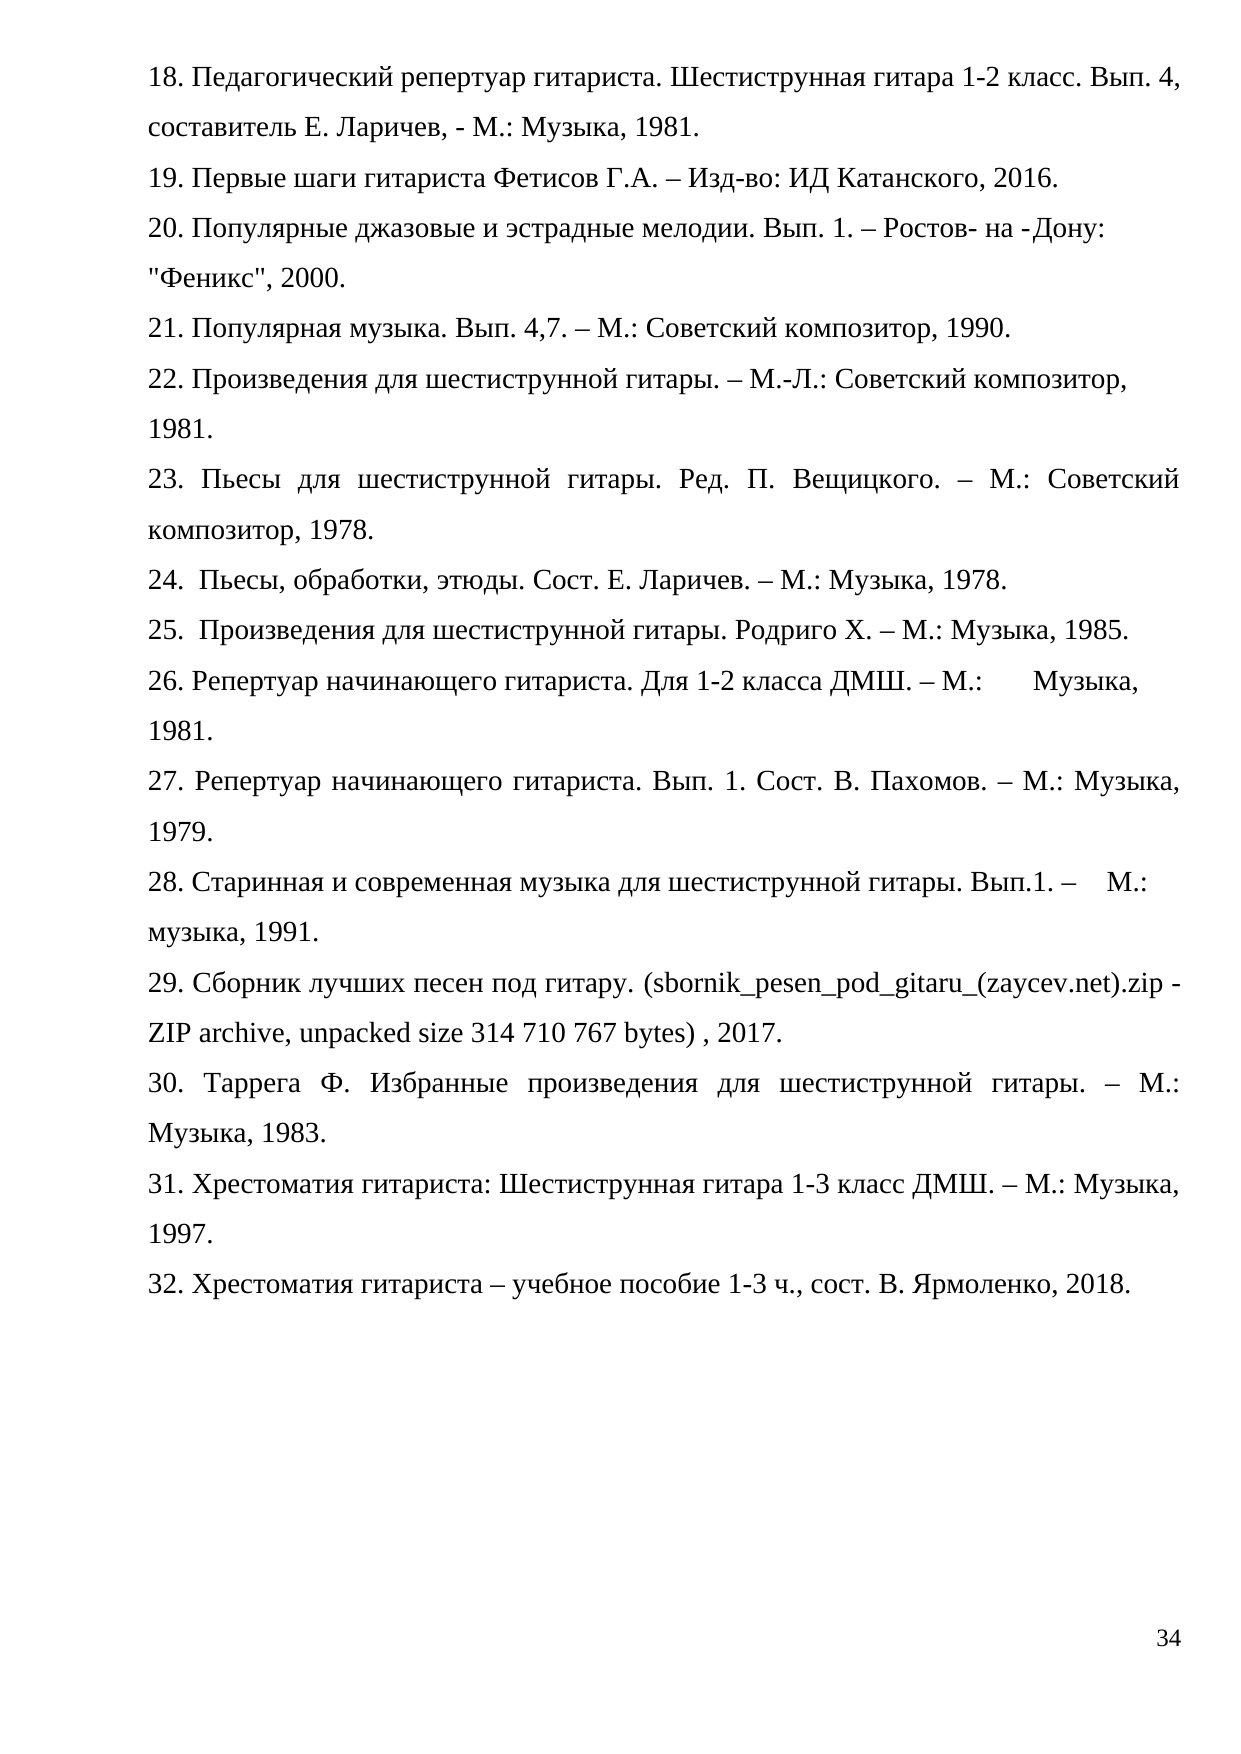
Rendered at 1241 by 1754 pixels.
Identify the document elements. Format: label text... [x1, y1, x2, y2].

text 19. Первые шаги гитариста Фетисов Г.А. – Изд-во: ИД Катанского, 2016. [148, 160, 1181, 193]
text 30. Таррега Ф. Избранные произведения для шестиструнной гитары. – М.: Музыка, 1983. [148, 1065, 1181, 1149]
text 24. Пьесы, обработки, этюды. Сост. Е. Ларичев. – М.: Музыка, 1978. [148, 562, 1181, 596]
text 20. Популярные джазовые и эстрадные мелодии. Вып. 1. – Ростов- на - Дону: "Феникс", 2000. [148, 210, 1181, 294]
text 21. Популярная музыка. Вып. 4,7. – М.: Советский композитор, 1990. [148, 311, 1181, 344]
text 27. Репертуар начинающего гитариста. Вып. 1. Сост. В. Пахомов. – М.: Музыка, 1979. [148, 763, 1181, 847]
text 25. Произведения для шестиструнной гитары. Родриго Х. – М.: Музыка, 1985. [148, 612, 1181, 646]
text 18. Педагогический репертуар гитариста. Шестиструнная гитара 1-2 класс. Вып. 4, составитель Е. Ларичев, - М.: Музыка, 1981. [148, 59, 1181, 143]
text 26. Репертуар начинающего гитариста. Для 1-2 класса ДМШ. – М.: Музыка, 1981. [148, 663, 1181, 747]
text 23. Пьесы для шестиструнной гитары. Ред. П. Вещицкого. – М.: Советский композитор, 1978. [148, 462, 1181, 545]
text 28. Старинная и современная музыка для шестиструнной гитары. Вып.1. – М.: музыка, 1991. [148, 864, 1181, 948]
text 29. Сборник лучших песен под гитару. (sbornik_pesen_pod_gitaru_(zaycev.net).zip - ZIP archive, unpacked size 314 710 767 bytes) , 2017. [148, 965, 1181, 1048]
text 32. Хрестоматия гитариста – учебное пособие 1-3 ч., сост. В. Ярмоленко, 2018. [148, 1267, 1181, 1300]
text 31. Хрестоматия гитариста: Шестиструнная гитара 1-3 класс ДМШ. – М.: Музыка, 1997. [148, 1166, 1181, 1250]
text 22. Произведения для шестиструнной гитары. – М.-Л.: Советский композитор, 1981. [148, 361, 1181, 445]
